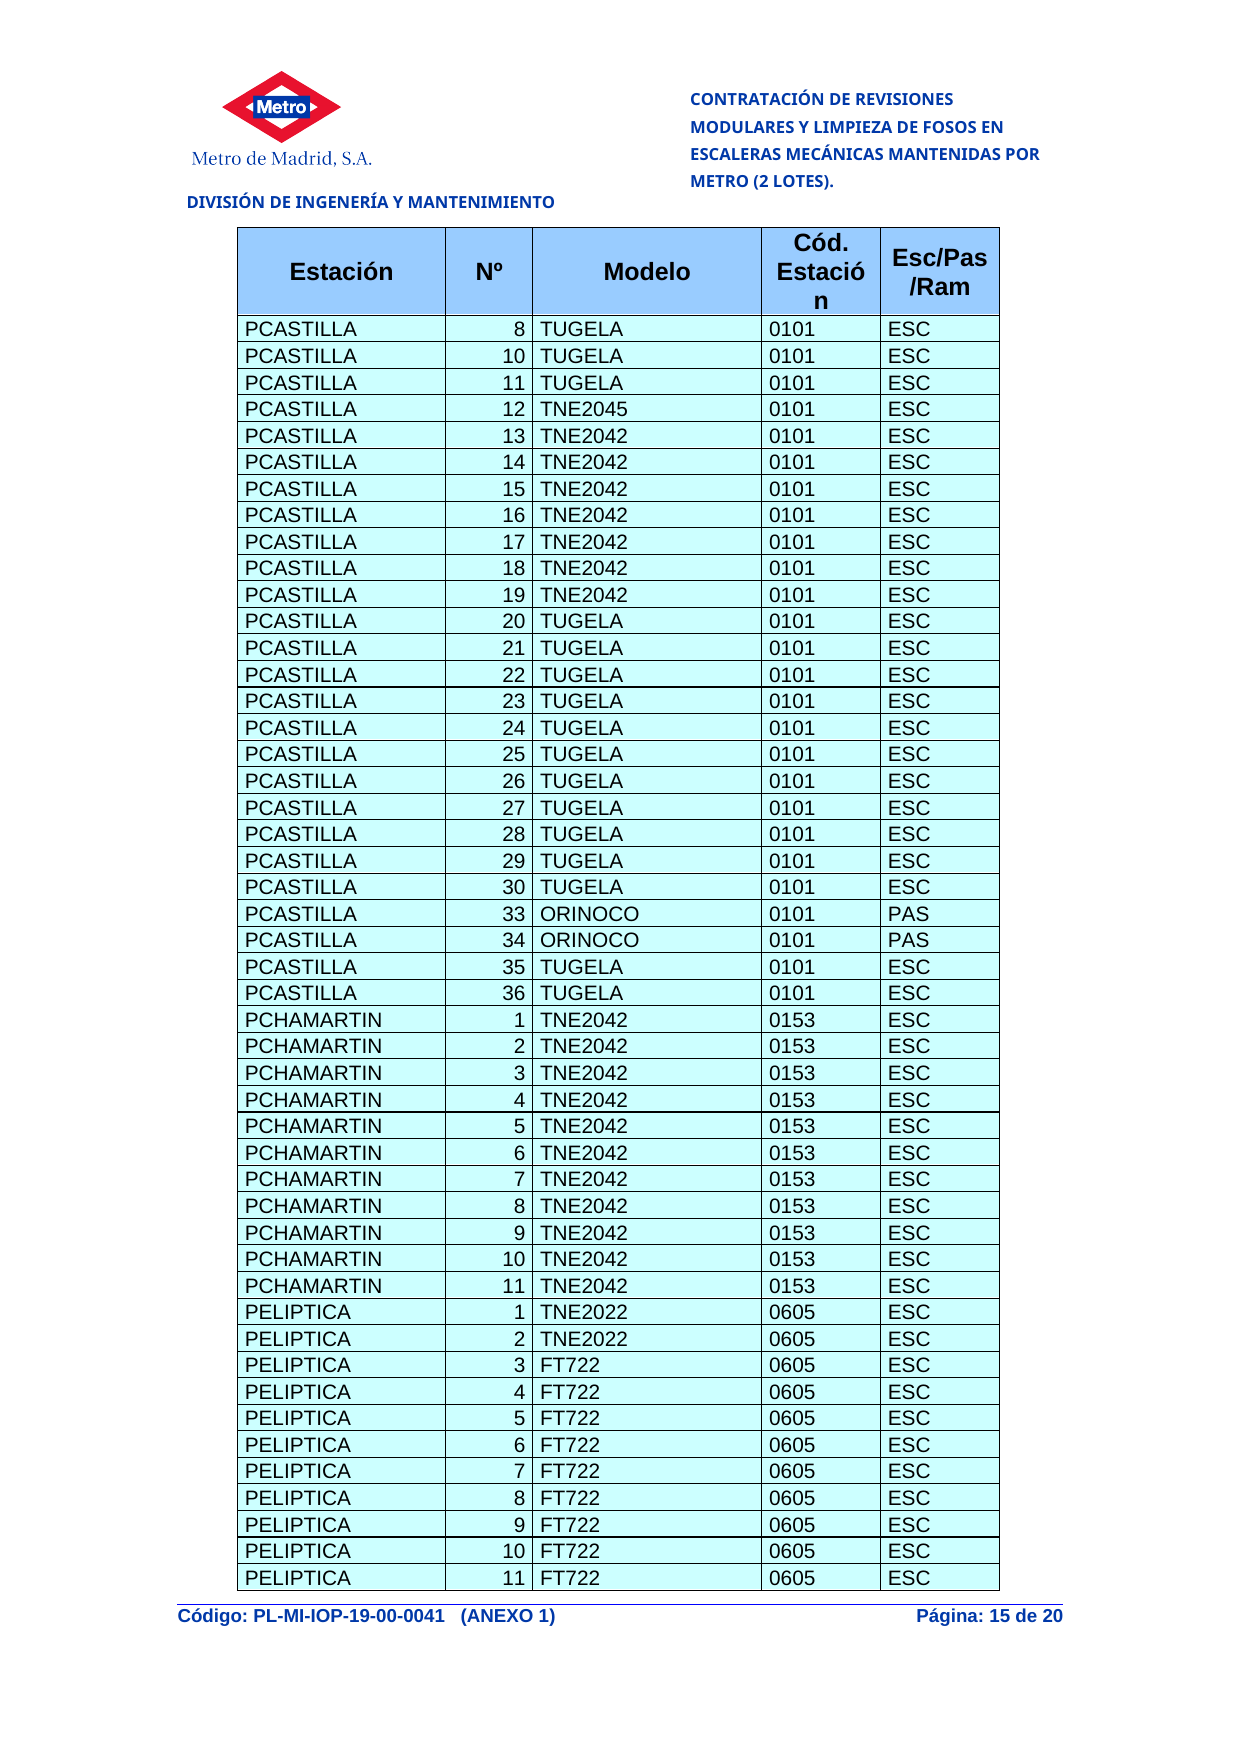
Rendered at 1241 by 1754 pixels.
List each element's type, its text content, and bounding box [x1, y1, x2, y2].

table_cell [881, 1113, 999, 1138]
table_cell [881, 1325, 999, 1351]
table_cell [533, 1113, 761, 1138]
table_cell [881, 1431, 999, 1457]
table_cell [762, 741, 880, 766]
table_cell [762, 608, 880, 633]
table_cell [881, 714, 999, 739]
table_header Estación [238, 228, 445, 314]
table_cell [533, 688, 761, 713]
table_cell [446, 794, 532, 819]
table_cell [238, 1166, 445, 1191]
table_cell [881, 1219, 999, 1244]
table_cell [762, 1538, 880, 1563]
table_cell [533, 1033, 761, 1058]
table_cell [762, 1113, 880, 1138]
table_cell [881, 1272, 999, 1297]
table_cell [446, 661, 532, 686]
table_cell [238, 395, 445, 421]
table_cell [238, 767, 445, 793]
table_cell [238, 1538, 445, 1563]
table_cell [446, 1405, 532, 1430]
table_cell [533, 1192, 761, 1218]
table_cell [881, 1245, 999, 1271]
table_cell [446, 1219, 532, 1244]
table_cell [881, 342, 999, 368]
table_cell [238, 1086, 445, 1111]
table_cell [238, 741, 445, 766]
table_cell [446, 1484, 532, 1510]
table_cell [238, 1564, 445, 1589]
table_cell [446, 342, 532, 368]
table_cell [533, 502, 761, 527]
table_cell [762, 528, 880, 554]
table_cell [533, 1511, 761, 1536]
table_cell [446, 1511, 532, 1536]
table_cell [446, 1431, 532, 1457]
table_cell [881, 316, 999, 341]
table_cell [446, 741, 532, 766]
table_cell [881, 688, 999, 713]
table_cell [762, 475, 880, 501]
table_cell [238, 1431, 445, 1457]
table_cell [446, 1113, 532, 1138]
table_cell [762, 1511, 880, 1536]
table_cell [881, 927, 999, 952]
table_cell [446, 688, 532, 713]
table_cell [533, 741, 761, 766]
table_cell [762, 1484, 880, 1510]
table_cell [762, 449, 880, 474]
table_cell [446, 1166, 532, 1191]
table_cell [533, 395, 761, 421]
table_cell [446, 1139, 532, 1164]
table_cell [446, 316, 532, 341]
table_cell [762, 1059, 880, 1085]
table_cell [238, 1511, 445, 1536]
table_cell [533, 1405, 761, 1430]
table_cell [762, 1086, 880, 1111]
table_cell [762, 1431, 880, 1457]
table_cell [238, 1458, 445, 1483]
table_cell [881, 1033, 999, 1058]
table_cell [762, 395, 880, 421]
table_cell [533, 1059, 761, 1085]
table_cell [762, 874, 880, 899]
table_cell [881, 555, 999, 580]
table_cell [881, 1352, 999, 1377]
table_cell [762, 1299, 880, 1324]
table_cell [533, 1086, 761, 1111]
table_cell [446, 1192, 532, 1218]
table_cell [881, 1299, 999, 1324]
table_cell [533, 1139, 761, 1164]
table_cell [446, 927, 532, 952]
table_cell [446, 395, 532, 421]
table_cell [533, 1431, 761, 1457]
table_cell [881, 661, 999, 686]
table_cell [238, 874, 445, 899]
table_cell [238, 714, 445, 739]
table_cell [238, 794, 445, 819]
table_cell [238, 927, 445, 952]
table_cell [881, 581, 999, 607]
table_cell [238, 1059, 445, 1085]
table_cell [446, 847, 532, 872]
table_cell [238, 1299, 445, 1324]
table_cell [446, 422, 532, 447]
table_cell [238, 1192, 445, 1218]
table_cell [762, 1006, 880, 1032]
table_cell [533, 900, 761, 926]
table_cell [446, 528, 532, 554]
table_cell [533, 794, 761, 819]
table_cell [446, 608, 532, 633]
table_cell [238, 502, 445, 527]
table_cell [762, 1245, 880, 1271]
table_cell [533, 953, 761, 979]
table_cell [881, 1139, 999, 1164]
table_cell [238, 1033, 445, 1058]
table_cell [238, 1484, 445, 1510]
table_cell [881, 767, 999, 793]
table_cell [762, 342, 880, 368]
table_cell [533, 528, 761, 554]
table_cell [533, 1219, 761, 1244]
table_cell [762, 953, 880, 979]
table_header Esc/Pas /Ram [881, 228, 999, 314]
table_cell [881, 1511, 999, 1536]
picture [189, 68, 374, 169]
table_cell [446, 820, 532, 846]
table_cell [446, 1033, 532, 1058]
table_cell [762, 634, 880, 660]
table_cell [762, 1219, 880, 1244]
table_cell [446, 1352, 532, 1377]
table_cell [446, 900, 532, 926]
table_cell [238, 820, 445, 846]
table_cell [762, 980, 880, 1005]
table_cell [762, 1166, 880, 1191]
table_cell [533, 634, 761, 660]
table_header Nº [446, 228, 532, 314]
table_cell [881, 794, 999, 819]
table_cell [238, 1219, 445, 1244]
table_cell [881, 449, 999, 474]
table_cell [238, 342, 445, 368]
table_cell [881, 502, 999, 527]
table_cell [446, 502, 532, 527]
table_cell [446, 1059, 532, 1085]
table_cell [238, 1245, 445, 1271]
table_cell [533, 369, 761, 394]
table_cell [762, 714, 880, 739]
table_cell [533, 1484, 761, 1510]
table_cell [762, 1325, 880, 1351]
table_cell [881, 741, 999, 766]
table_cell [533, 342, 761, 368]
table_header Cód. Estación [762, 228, 880, 314]
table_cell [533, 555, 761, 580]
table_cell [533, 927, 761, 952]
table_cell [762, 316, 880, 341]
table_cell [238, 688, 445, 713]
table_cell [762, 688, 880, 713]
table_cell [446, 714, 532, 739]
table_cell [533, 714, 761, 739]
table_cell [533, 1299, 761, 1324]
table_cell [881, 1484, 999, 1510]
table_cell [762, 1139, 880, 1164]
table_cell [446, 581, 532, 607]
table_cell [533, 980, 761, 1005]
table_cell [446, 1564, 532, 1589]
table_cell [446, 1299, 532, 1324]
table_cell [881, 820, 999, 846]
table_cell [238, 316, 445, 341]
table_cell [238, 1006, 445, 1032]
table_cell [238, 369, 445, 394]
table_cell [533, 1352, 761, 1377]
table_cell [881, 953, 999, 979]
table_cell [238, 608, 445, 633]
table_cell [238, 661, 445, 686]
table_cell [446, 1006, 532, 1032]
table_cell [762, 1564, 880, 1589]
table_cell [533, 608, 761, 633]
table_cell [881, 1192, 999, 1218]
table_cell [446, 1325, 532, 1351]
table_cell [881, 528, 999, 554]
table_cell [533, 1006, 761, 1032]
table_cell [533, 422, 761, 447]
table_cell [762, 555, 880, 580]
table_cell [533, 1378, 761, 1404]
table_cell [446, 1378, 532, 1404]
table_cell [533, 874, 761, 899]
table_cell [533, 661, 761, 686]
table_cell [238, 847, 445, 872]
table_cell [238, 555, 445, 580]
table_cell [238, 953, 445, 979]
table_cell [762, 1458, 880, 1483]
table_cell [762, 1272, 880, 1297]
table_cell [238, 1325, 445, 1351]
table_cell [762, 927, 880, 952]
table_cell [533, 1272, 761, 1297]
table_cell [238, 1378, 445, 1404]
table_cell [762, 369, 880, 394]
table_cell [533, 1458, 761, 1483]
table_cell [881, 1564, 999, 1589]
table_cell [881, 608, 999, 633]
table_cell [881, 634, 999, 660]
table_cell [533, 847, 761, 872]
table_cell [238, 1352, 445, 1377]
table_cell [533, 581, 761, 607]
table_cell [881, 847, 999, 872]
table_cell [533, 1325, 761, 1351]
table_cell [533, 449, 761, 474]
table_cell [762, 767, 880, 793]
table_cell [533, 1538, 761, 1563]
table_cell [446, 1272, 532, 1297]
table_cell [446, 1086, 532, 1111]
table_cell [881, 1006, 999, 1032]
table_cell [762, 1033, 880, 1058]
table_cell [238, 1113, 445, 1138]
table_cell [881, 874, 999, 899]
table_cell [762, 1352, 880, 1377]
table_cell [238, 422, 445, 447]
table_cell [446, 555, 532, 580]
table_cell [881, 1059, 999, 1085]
table_header Modelo [533, 228, 761, 314]
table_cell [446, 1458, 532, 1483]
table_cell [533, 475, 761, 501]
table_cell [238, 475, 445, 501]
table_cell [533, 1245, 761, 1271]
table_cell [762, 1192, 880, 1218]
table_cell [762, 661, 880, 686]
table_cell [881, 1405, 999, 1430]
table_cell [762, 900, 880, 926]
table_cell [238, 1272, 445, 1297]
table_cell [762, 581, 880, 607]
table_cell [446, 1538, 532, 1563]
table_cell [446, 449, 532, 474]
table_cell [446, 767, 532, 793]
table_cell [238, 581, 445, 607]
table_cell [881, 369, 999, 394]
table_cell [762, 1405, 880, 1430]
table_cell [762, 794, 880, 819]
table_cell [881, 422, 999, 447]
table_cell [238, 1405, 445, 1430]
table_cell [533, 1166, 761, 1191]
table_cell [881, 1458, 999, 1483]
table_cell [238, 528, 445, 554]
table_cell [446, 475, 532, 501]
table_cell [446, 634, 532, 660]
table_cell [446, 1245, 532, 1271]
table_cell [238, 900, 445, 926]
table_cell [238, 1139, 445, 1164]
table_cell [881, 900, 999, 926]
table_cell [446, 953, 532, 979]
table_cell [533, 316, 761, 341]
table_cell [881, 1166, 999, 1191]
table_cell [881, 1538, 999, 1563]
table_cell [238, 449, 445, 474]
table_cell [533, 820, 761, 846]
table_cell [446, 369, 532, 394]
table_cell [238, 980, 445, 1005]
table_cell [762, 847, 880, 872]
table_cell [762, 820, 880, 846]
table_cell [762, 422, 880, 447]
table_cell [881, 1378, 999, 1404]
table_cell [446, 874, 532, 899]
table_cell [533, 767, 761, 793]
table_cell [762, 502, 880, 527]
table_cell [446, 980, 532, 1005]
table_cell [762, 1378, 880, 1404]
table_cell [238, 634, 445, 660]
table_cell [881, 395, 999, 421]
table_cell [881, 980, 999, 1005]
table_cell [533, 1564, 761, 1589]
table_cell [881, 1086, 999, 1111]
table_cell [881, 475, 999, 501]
